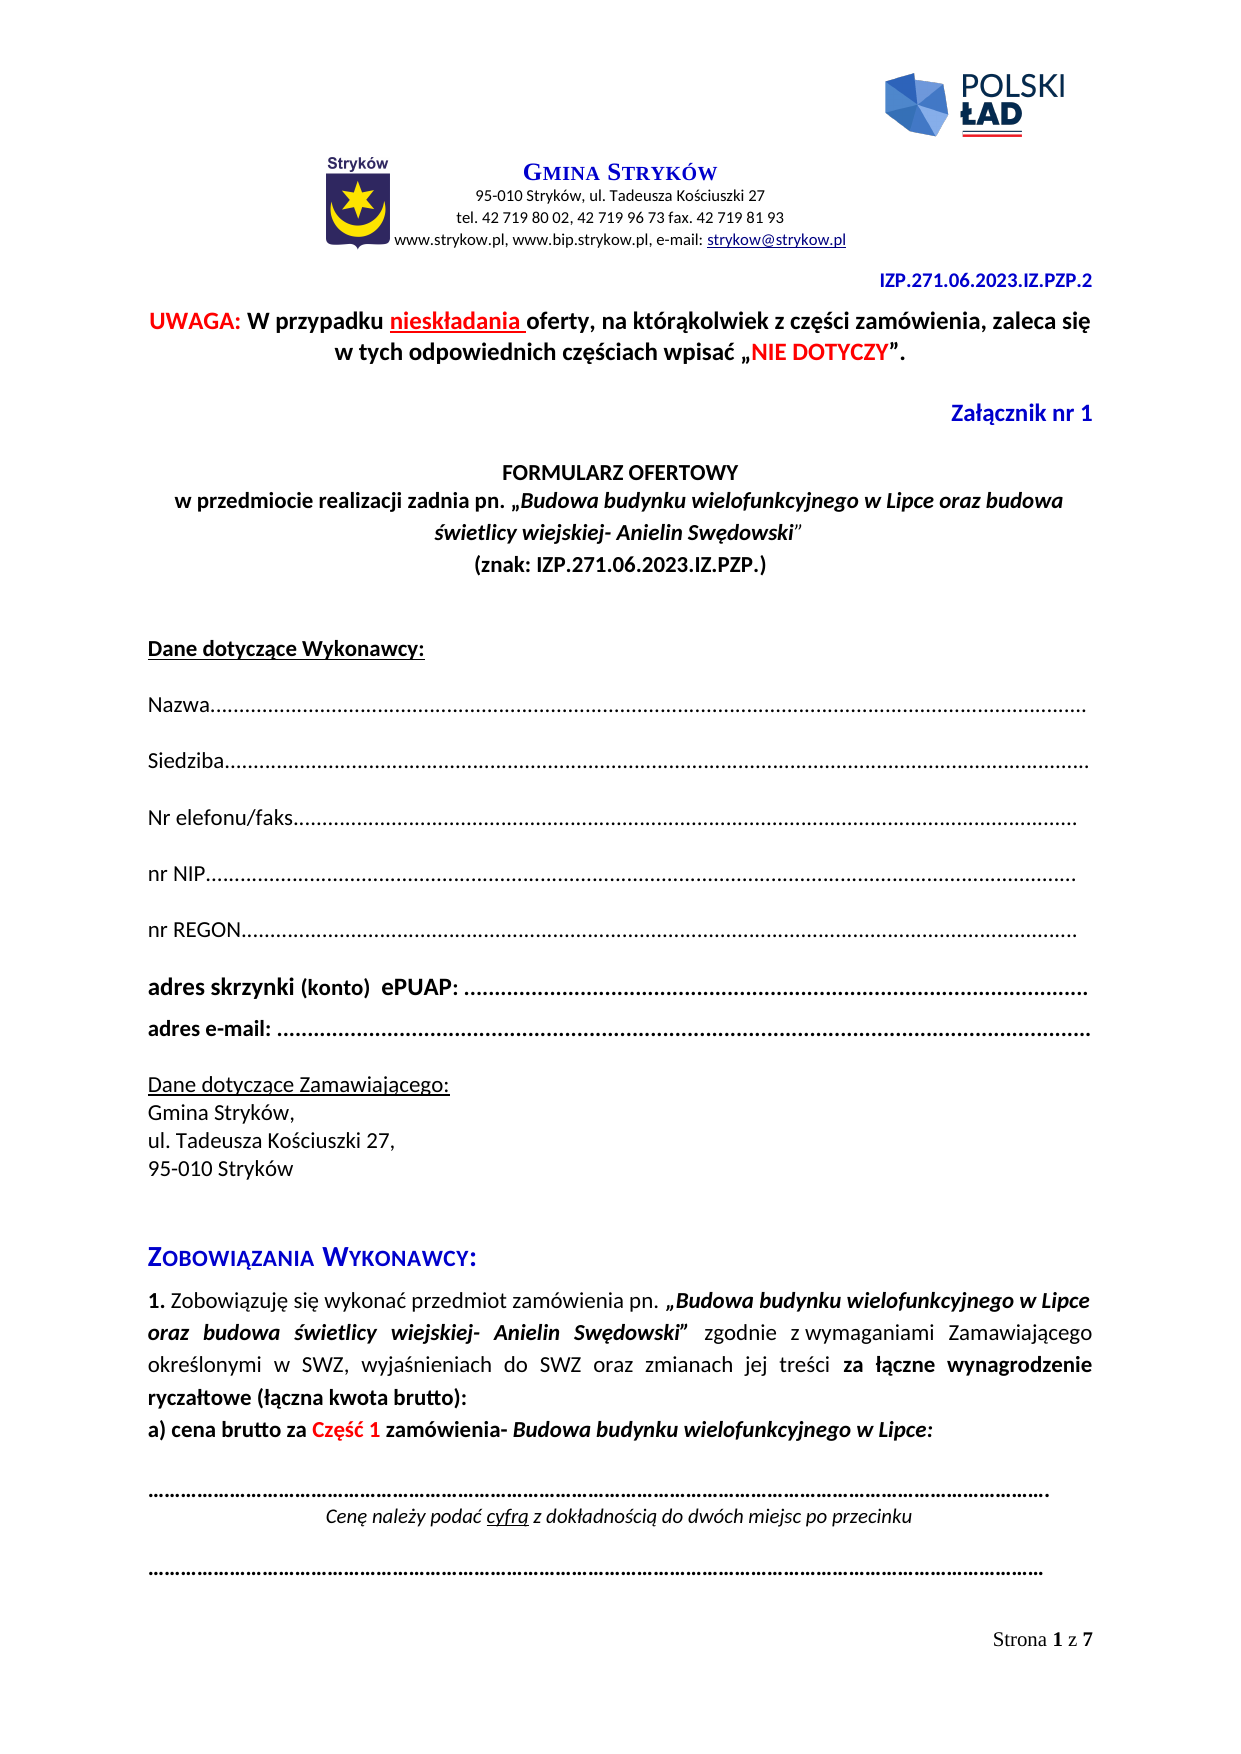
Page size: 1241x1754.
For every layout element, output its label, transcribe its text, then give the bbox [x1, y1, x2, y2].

text ul. Tadeusza Kościuszki 27, [148, 1126, 1093, 1154]
text Cenę należy podać cyfrą z dokładnością do dwóch miejsc po przecinku [148, 1503, 1093, 1528]
text FORMULARZ OFERTOWY [148, 458, 1093, 486]
text w przedmiocie realizacji zadnia pn. „Budowa budynku wielofunkcyjnego w Lipce oraz budowa świetlicy wiejskiej- Anielin Swędowski” [148, 486, 1093, 546]
text Załącznik nr 1 [148, 397, 1093, 428]
text ………………………………………………………………………………………………………………………………………………… [148, 1553, 1093, 1582]
text a) cena brutto za Część 1 zamówienia- Budowa budynku wielofunkcyjnego w Lipce: [148, 1415, 1093, 1443]
text …………………………………………………………………………………………………………………………………………………. [148, 1475, 1093, 1503]
text Dane dotyczące Zamawiającego: [148, 1070, 1093, 1098]
text adres skrzynki (konto) ePUAP: ...................................................................................................... [148, 971, 1093, 1001]
text Gmina Stryków, [148, 1098, 1093, 1126]
text Dane dotyczące Wykonawcy: [148, 634, 1093, 663]
text nr REGON................................................................................................................................................. [148, 915, 1093, 943]
text nr NIP....................................................................................................................................................... [148, 859, 1093, 887]
text adres e-mail: ..................................................................................................................................... [148, 1014, 1093, 1042]
text UWAGA: W przypadku nieskładania oferty, na którąkolwiek z części zamówienia, zaleca się w tych odpowiednich częściach wpisać „NIE DOTYCZY”. [148, 306, 1093, 367]
text Siedziba...................................................................................................................................................... [148, 747, 1093, 775]
text (znak: IZP.271.06.2023.IZ.PZP.) [148, 551, 1093, 578]
picture [326, 157, 390, 250]
text Zobowiązania Wykonawcy: [148, 1238, 1093, 1274]
text 1. Zobowiązuję się wykonać przedmiot zamówienia pn. „Budowa budynku wielofunkcyjnego w Lipce oraz budowa świetlicy wiejskiej- Anielin Swędowski” zgodnie z wymaganiami Zamawiającego określonymi w SWZ, wyjaśnieniach do SWZ oraz zmianach jej treści za łączne wynagrodzenie ryczałtowe (łączna kwota brutto): [148, 1286, 1093, 1411]
text Nr elefonu/faks........................................................................................................................................ [148, 803, 1093, 831]
picture [885, 73, 1064, 137]
text Nazwa........................................................................................................................................................ [148, 691, 1093, 719]
text 95-010 Stryków [148, 1154, 1093, 1182]
